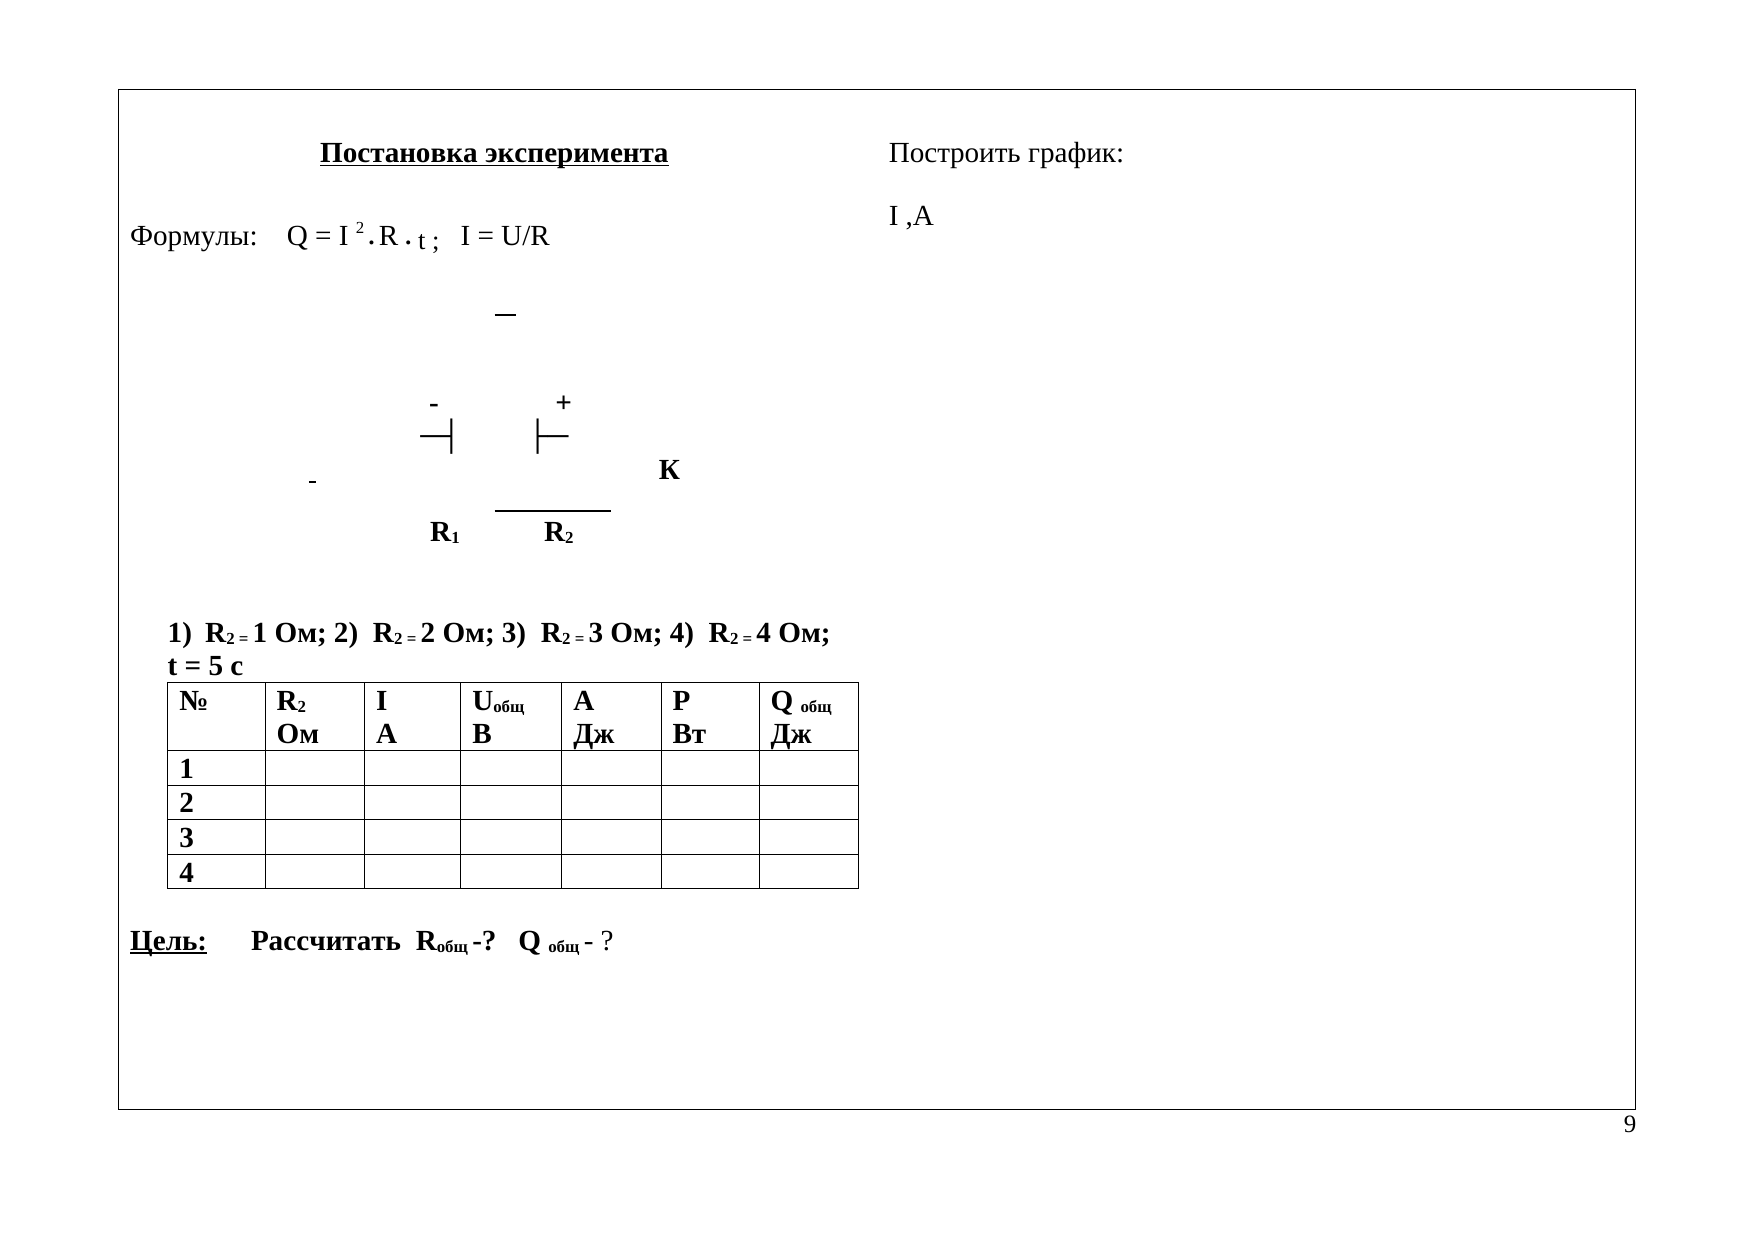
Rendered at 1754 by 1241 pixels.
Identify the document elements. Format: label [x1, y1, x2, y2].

table_cell [119, 90, 1635, 1109]
